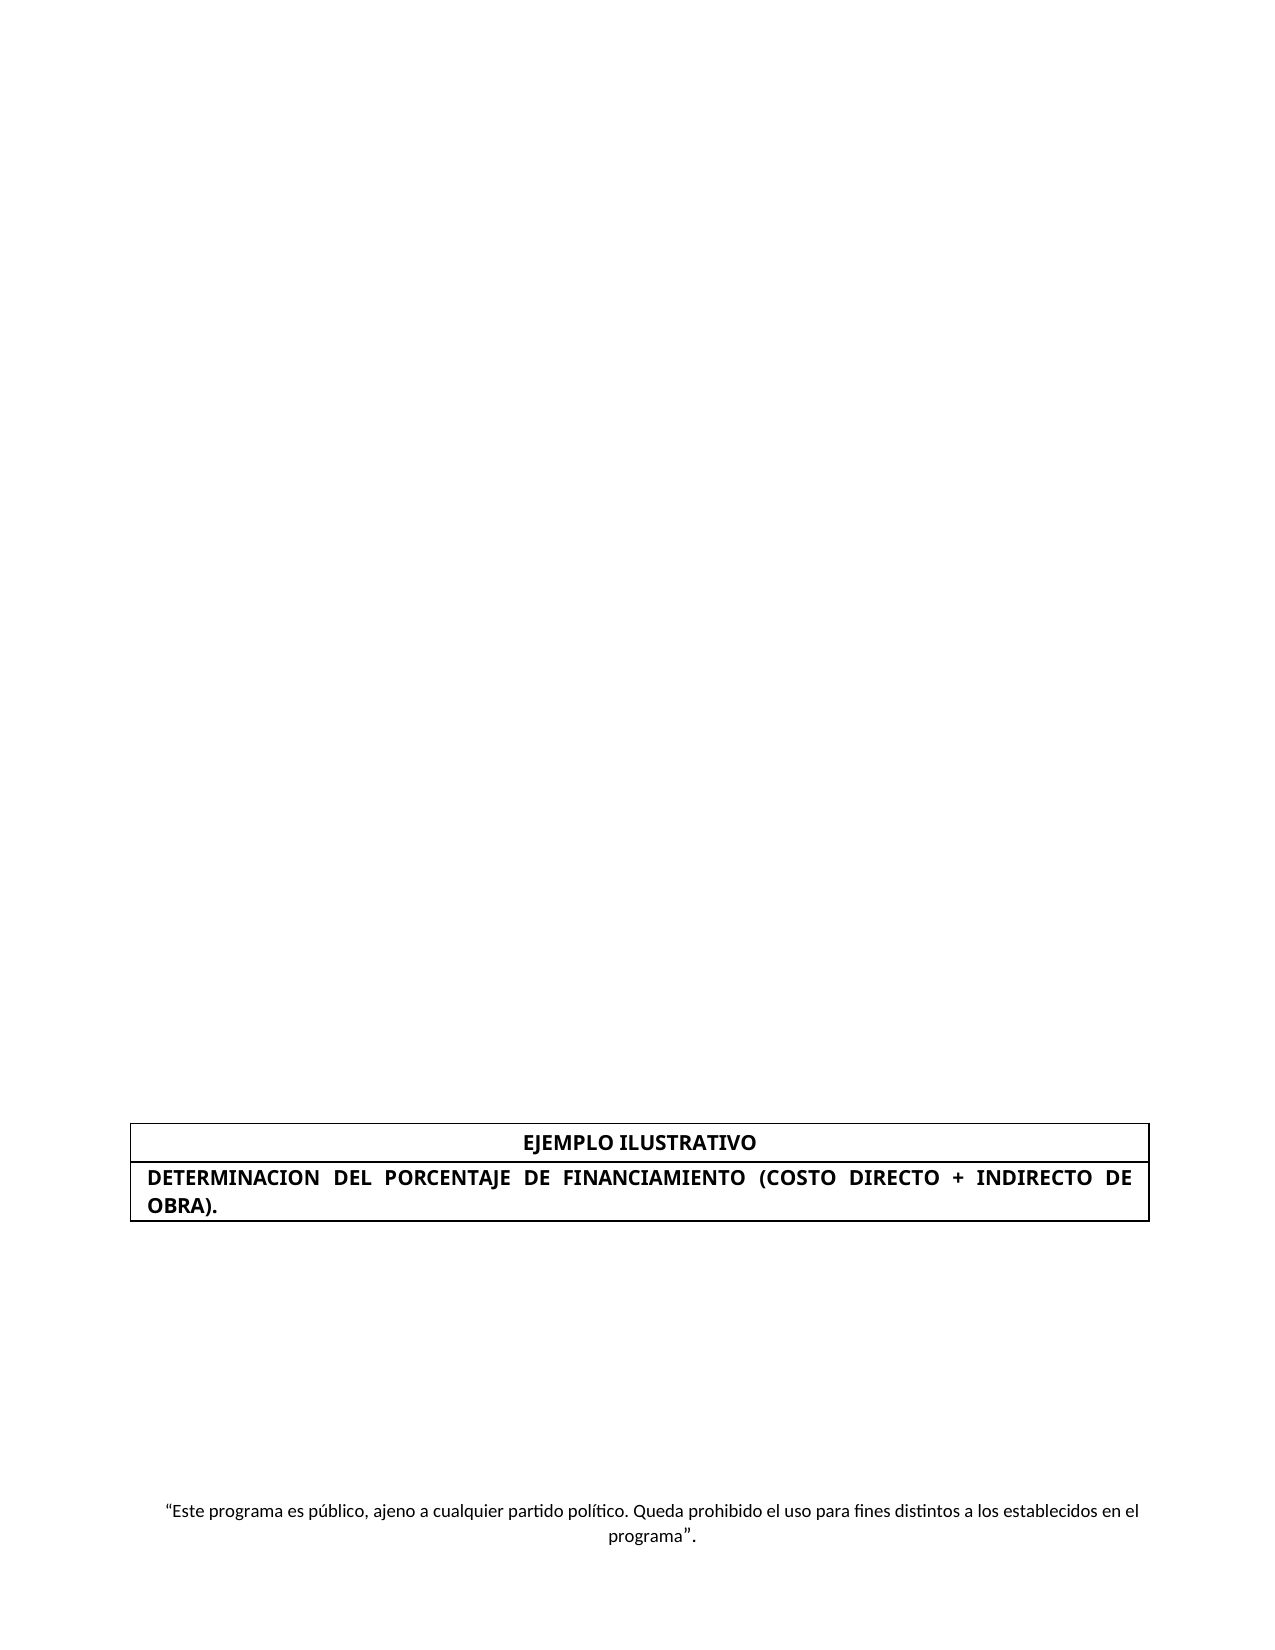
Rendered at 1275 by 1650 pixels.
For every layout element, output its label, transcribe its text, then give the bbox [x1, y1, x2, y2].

table_header EJEMPLO ILUSTRATIVO [131, 1124, 1148, 1161]
table_cell DETERMINACION DEL PORCENTAJE DE FINANCIAMIENTO (COSTO DIRECTO + INDIRECTO DE OBRA). [131, 1163, 1148, 1220]
